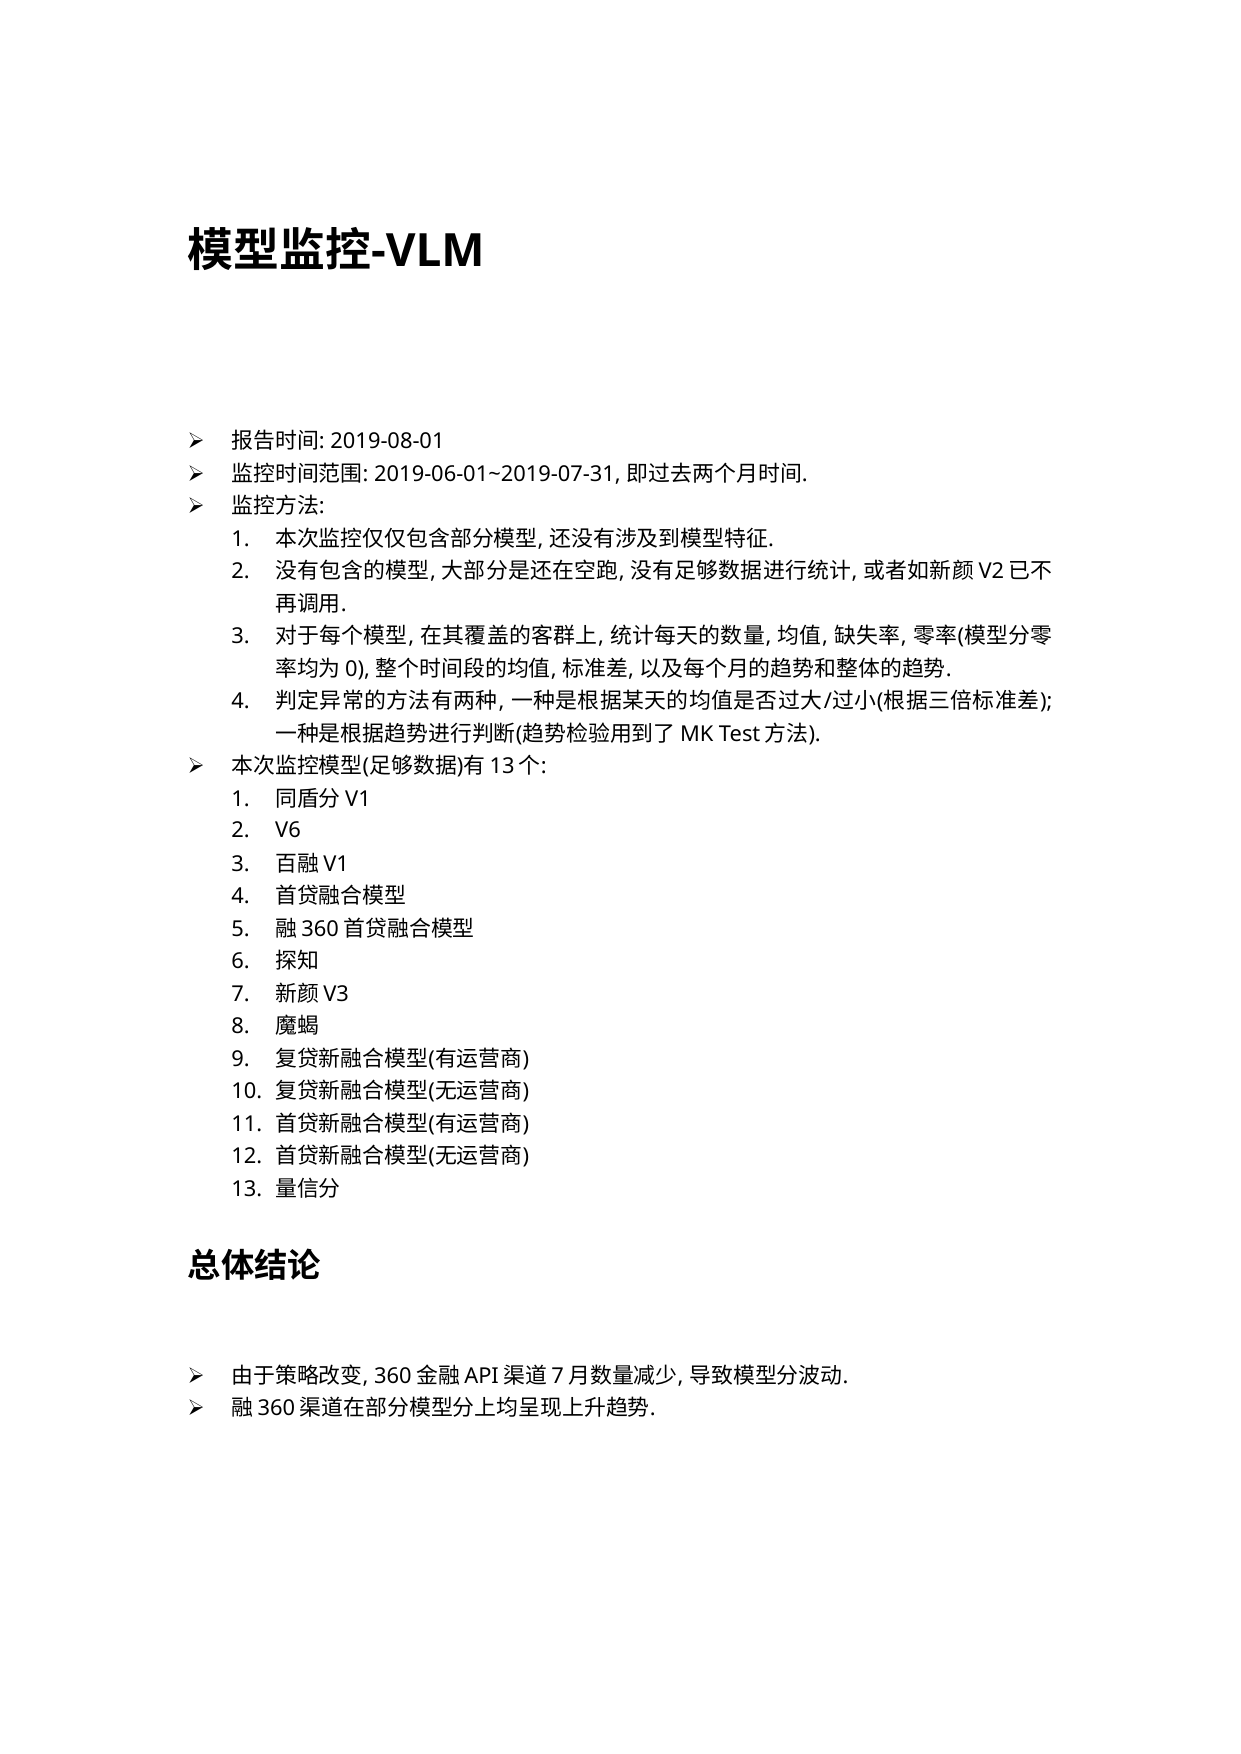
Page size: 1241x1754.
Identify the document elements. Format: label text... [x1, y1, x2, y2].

list V6 [231, 813, 1053, 846]
subtitle 总体结论 [187, 1230, 1053, 1295]
list 监控方法: [187, 488, 1053, 521]
list 魔蝎 [231, 1008, 1053, 1041]
list 融360首贷融合模型 [231, 911, 1053, 943]
list 监控时间范围: 2019-06-01~2019-07-31, 即过去两个月时间. [187, 456, 1053, 488]
list 对于每个模型, 在其覆盖的客群上, 统计每天的数量, 均值, 缺失率, 零率(模型分零率均为0), 整个时间段的均值, 标准差, 以及每个月的趋势和整体的趋势. [231, 618, 1053, 683]
list 由于策略改变, 360金融API渠道7月数量减少, 导致模型分波动. [187, 1357, 1053, 1390]
list 同盾分V1 [231, 781, 1053, 813]
list 融360渠道在部分模型分上均呈现上升趋势. [187, 1390, 1053, 1422]
list 本次监控仅仅包含部分模型, 还没有涉及到模型特征. [231, 521, 1053, 553]
list 首贷融合模型 [231, 878, 1053, 911]
list 判定异常的方法有两种, 一种是根据某天的均值是否过大/过小(根据三倍标准差); 一种是根据趋势进行判断(趋势检验用到了MK Test方法). [231, 683, 1053, 748]
list 量信分 [231, 1171, 1053, 1203]
subtitle 模型监控-VLM [187, 197, 1053, 295]
list 复贷新融合模型(有运营商) [231, 1041, 1053, 1073]
list 探知 [231, 943, 1053, 976]
list 新颜V3 [231, 976, 1053, 1008]
list 报告时间: 2019-08-01 [187, 423, 1053, 456]
list 首贷新融合模型(无运营商) [231, 1138, 1053, 1171]
list 没有包含的模型, 大部分是还在空跑, 没有足够数据进行统计, 或者如新颜V2已不再调用. [231, 553, 1053, 618]
list 百融V1 [231, 846, 1053, 878]
list 本次监控模型(足够数据)有13个: [187, 748, 1053, 781]
list 首贷新融合模型(有运营商) [231, 1106, 1053, 1138]
list 复贷新融合模型(无运营商) [231, 1073, 1053, 1106]
